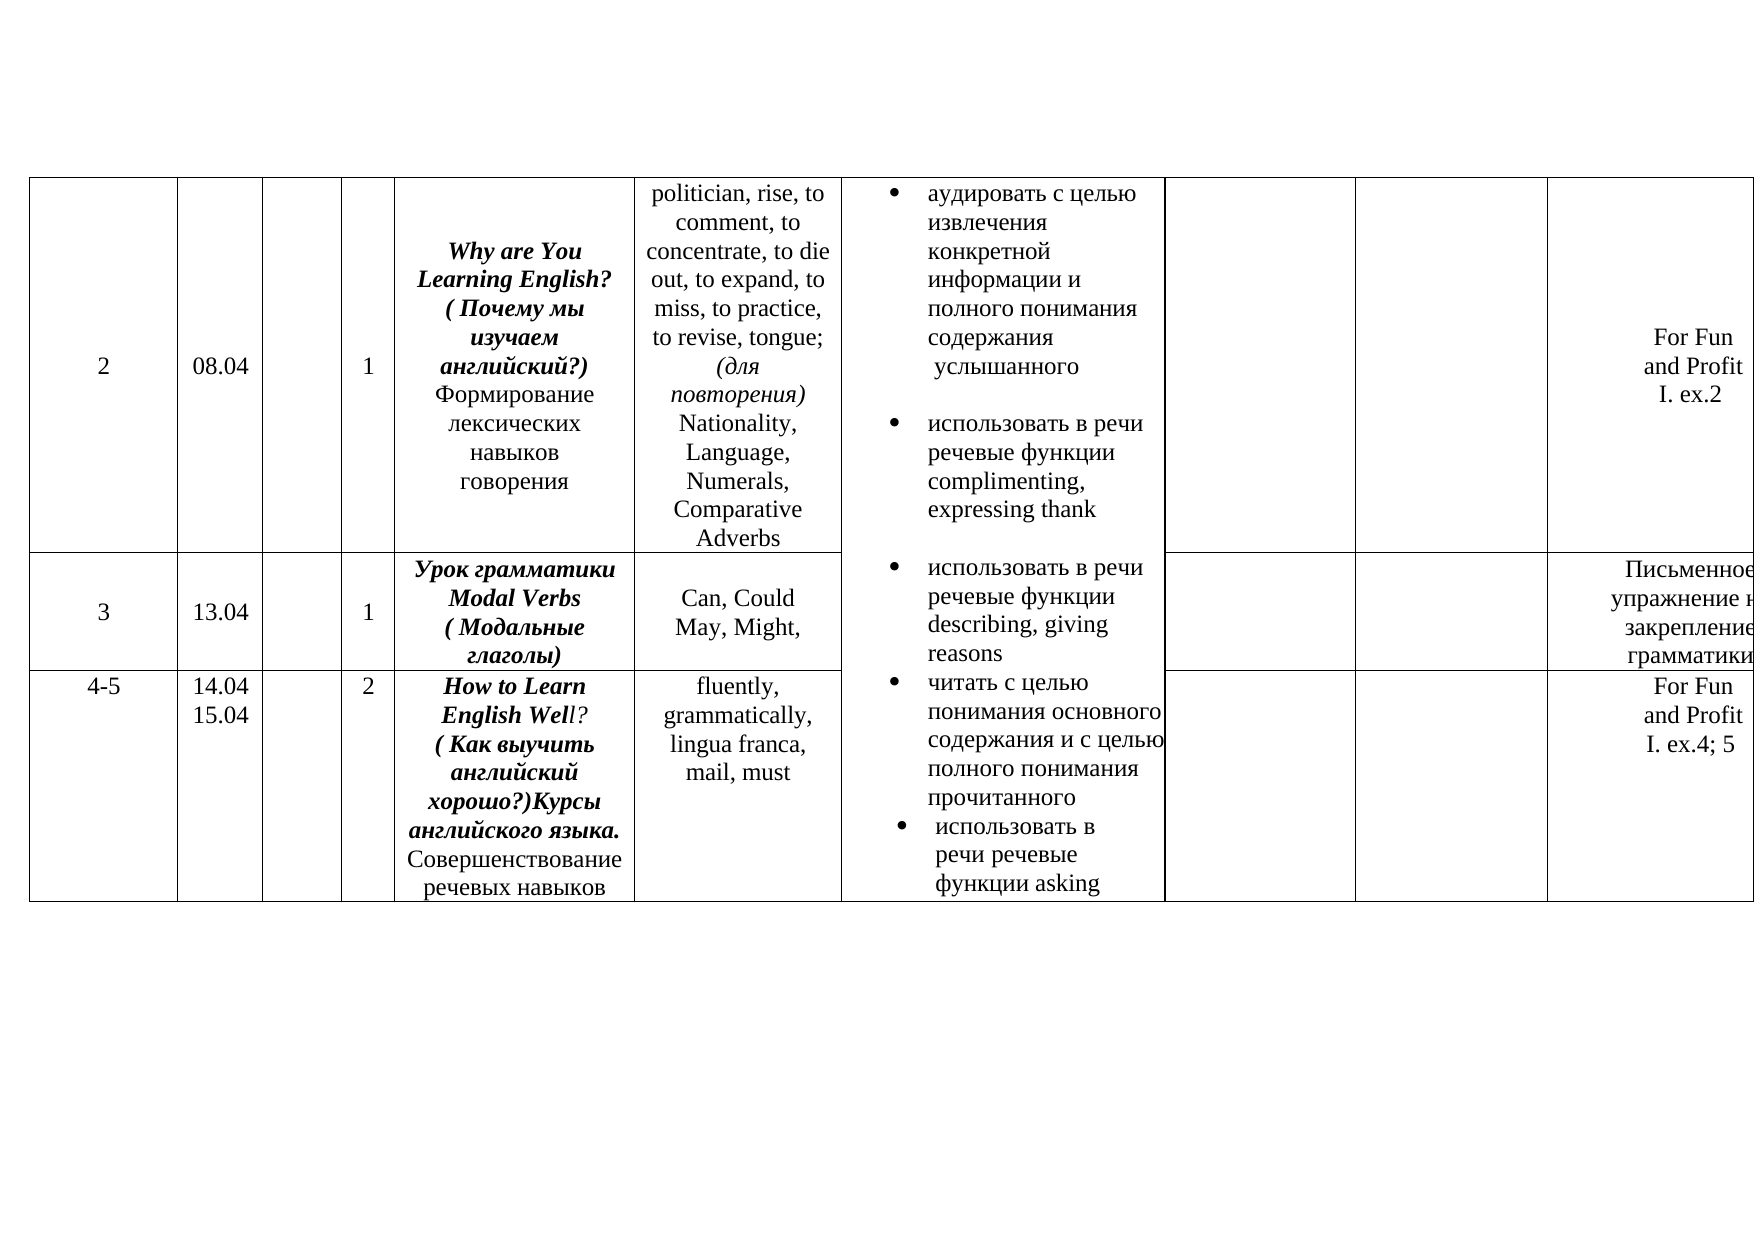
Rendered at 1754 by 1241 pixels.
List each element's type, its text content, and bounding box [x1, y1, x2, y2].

table_cell Why are You Learning English? ( Почему мы изучаем английский?) Формирование лексических навыков говорения [395, 178, 634, 552]
table_cell 3 [30, 553, 177, 670]
table_cell 2 [30, 178, 177, 552]
table_cell [263, 178, 341, 552]
table_cell 08.04 [178, 178, 262, 552]
table_cell How to Learn English Well? ( Как выучить английский хорошо?)Курсы английского языка. Совершенствование речевых навыков [395, 671, 634, 901]
table_cell For Fun and Profit I. ex.2 [1548, 178, 1753, 552]
table_cell 13.04 [178, 553, 262, 670]
table_cell Письменное упражнение на закрепление грамматики [1548, 553, 1753, 670]
table_cell 14.04 15.04 [178, 671, 262, 901]
table_cell [1166, 671, 1355, 901]
table_cell 2 [342, 671, 394, 901]
table_cell [1166, 553, 1355, 670]
table_cell 1 [342, 178, 394, 552]
table_cell Can, Could May, Might, [635, 553, 841, 670]
table_cell fluently, grammatically, lingua franca, mail, must [635, 671, 841, 901]
table_cell [263, 671, 341, 901]
table_cell For Fun and Profit I. ex.4; 5 [1548, 671, 1753, 901]
table_cell [263, 553, 341, 670]
table_cell [1166, 178, 1355, 552]
table_cell [1356, 178, 1547, 552]
table_cell 1 [342, 553, 394, 670]
table_cell По окончании изучения раздела учащиеся должны уметь: представлять информацию в виде графиков и диаграмм аудировать с целью извлечения конкретной информации и полного понимания содержания услышанного использовать в речи речевые функции сomplimenting, expressing thank использовать в речи речевые функции describing, giving reasons читать с целью понимания основного содержания и с целью полного понимания прочитанного использовать в речи речевые функции asking for focused explanation, giving explanation строить монологические и диалогические высказывания использовать новые грамматические конструкции в речи использовать в речи речевые функции asking for information, giving information развитие умения читать с цель общего охвата содержания, с цель полного понимания прочитанного и с целью извлечения конкретной информации [842, 178, 1164, 901]
table_cell politician, rise, to comment, to concentrate, to die out, to expand, to miss, to practice, to revise, tongue; (для повторения) Nationality, Language, Numerals, Comparative Adverbs [635, 178, 841, 552]
table_cell 4-5 [30, 671, 177, 901]
table_cell [1356, 671, 1547, 901]
table_cell Урок грамматики Modal Verbs ( Модальные глаголы) [395, 553, 634, 670]
table_cell [1356, 553, 1547, 670]
